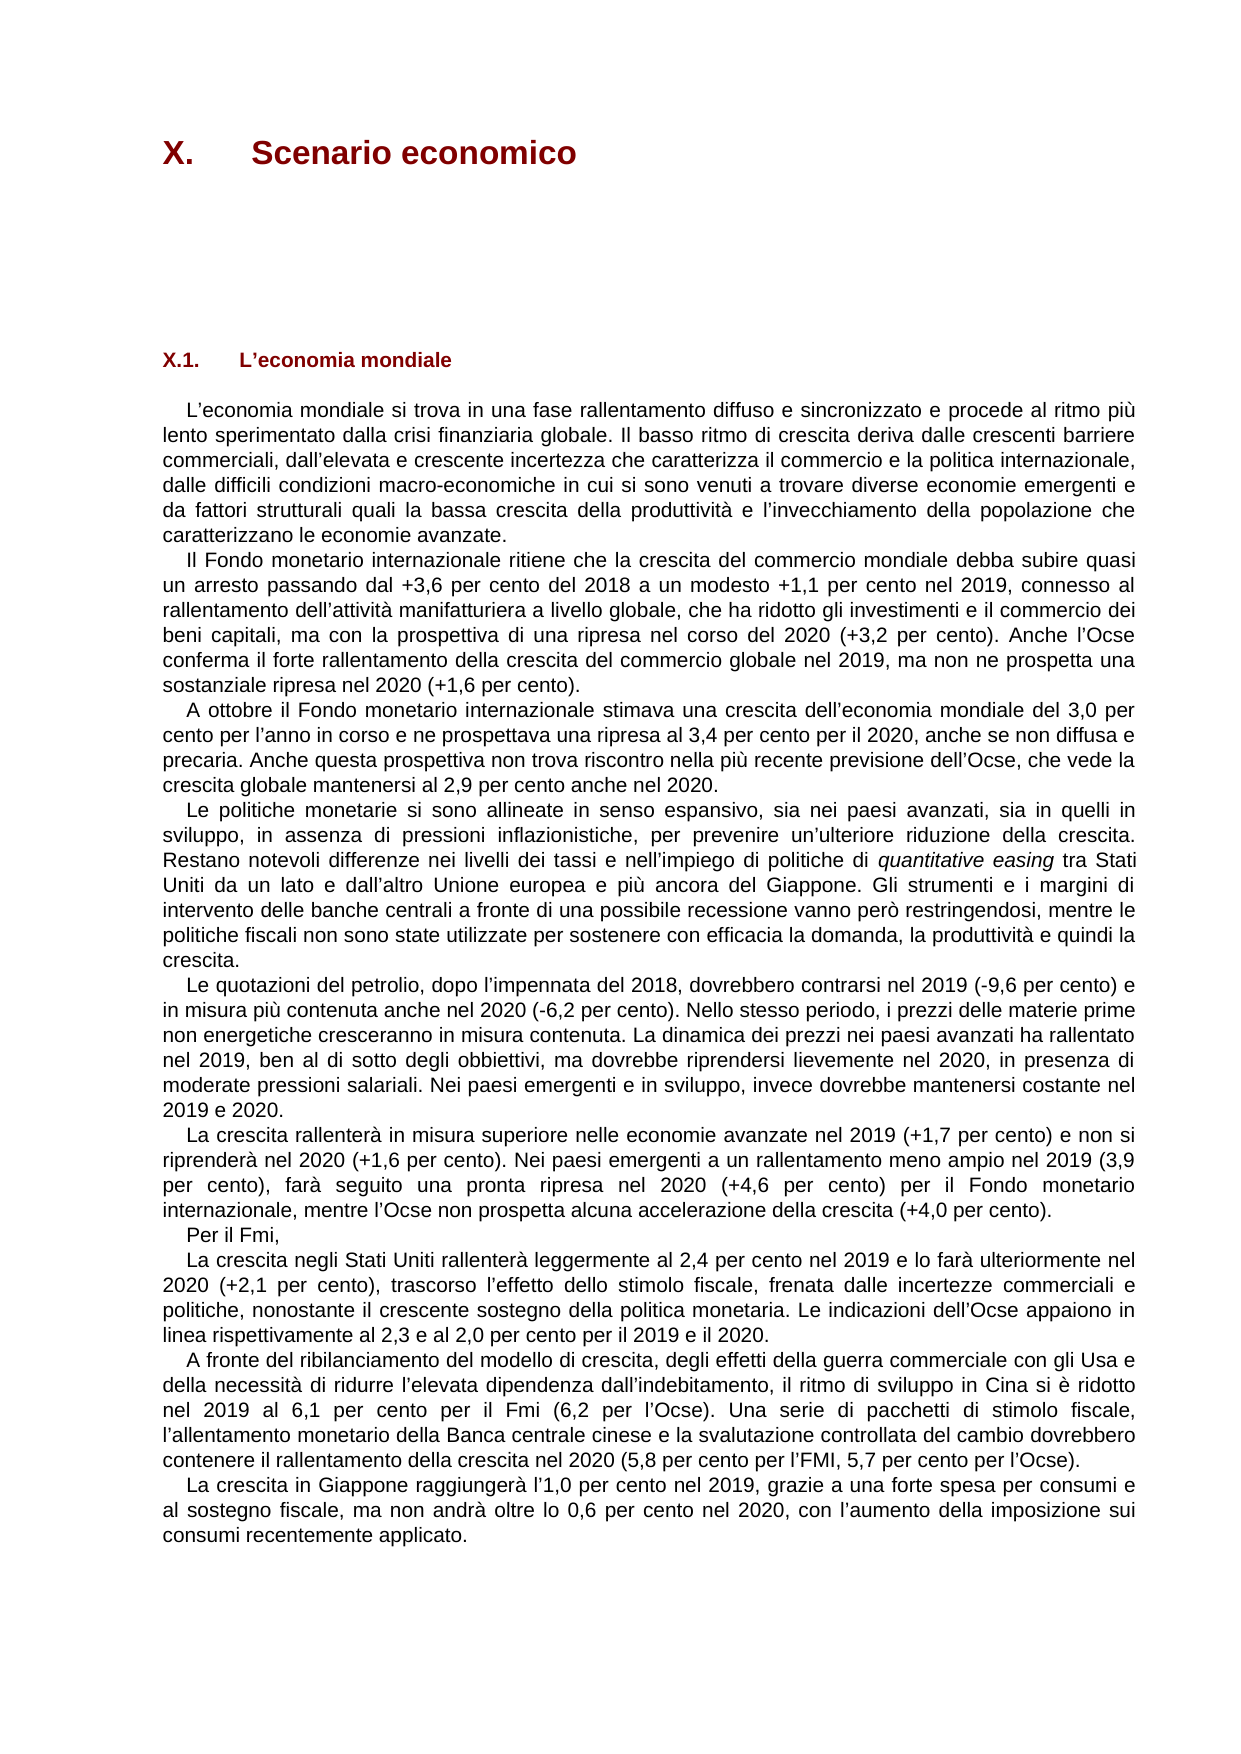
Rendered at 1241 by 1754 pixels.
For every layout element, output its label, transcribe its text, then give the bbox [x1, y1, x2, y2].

text A ottobre il Fondo monetario internazionale stimava una crescita dell’economia mondiale del 3,0 per cento per l’anno in corso e ne prospettava una ripresa al 3,4 per cento per il 2020, anche se non diffusa e precaria. Anche questa prospettiva non trova riscontro nella più recente previsione dell’Ocse, che vede la crescita globale mantenersi al 2,9 per cento anche nel 2020. [162, 696, 1137, 796]
text Per il Fmi, [162, 1221, 1137, 1246]
text Il Fondo monetario internazionale ritiene che la crescita del commercio mondiale debba subire quasi un arresto passando dal +3,6 per cento del 2018 a un modesto +1,1 per cento nel 2019, connesso al rallentamento dell’attività manifatturiera a livello globale, che ha ridotto gli investimenti e il commercio dei beni capitali, ma con la prospettiva di una ripresa nel corso del 2020 (+3,2 per cento). Anche l’Ocse conferma il forte rallentamento della crescita del commercio globale nel 2019, ma non ne prospetta una sostanziale ripresa nel 2020 (+1,6 per cento). [162, 546, 1137, 696]
subtitle X.1. L’economia mondiale [162, 346, 1137, 371]
text Le quotazioni del petrolio, dopo l’impennata del 2018, dovrebbero contrarsi nel 2019 (-9,6 per cento) e in misura più contenuta anche nel 2020 (-6,2 per cento). Nello stesso periodo, i prezzi delle materie prime non energetiche cresceranno in misura contenuta. La dinamica dei prezzi nei paesi avanzati ha rallentato nel 2019, ben al di sotto degli obbiettivi, ma dovrebbe riprendersi lievemente nel 2020, in presenza di moderate pressioni salariali. Nei paesi emergenti e in sviluppo, invece dovrebbe mantenersi costante nel 2019 e 2020. [162, 971, 1137, 1121]
text La crescita in Giappone raggiungerà l’1,0 per cento nel 2019, grazie a una forte spesa per consumi e al sostegno fiscale, ma non andrà oltre lo 0,6 per cento nel 2020, con l’aumento della imposizione sui consumi recentemente applicato. [162, 1471, 1137, 1546]
text L’economia mondiale si trova in una fase rallentamento diffuso e sincronizzato e procede al ritmo più lento sperimentato dalla crisi finanziaria globale. Il basso ritmo di crescita deriva dalle crescenti barriere commerciali, dall’elevata e crescente incertezza che caratterizza il commercio e la politica internazionale, dalle difficili condizioni macro-economiche in cui si sono venuti a trovare diverse economie emergenti e da fattori strutturali quali la bassa crescita della produttività e l’invecchiamento della popolazione che caratterizzano le economie avanzate. [162, 396, 1137, 546]
text A fronte del ribilanciamento del modello di crescita, degli effetti della guerra commerciale con gli Usa e della necessità di ridurre l’elevata dipendenza dall’indebitamento, il ritmo di sviluppo in Cina si è ridotto nel 2019 al 6,1 per cento per il Fmi (6,2 per l’Ocse). Una serie di pacchetti di stimolo fiscale, l’allentamento monetario della Banca centrale cinese e la svalutazione controllata del cambio dovrebbero contenere il rallentamento della crescita nel 2020 (5,8 per cento per l’FMI, 5,7 per cento per l’Ocse). [162, 1346, 1137, 1471]
subtitle X. Scenario economico [162, 133, 1137, 171]
text Le politiche monetarie si sono allineate in senso espansivo, sia nei paesi avanzati, sia in quelli in sviluppo, in assenza di pressioni inflazionistiche, per prevenire un’ulteriore riduzione della crescita. Restano notevoli differenze nei livelli dei tassi e nell’impiego di politiche di quantitative easing tra Stati Uniti da un lato e dall’altro Unione europea e più ancora del Giappone. Gli strumenti e i margini di intervento delle banche centrali a fronte di una possibile recessione vanno però restringendosi, mentre le politiche fiscali non sono state utilizzate per sostenere con efficacia la domanda, la produttività e quindi la crescita. [162, 796, 1137, 971]
text La crescita rallenterà in misura superiore nelle economie avanzate nel 2019 (+1,7 per cento) e non si riprenderà nel 2020 (+1,6 per cento). Nei paesi emergenti a un rallentamento meno ampio nel 2019 (3,9 per cento), farà seguito una pronta ripresa nel 2020 (+4,6 per cento) per il Fondo monetario internazionale, mentre l’Ocse non prospetta alcuna accelerazione della crescita (+4,0 per cento). [162, 1121, 1137, 1221]
text La crescita negli Stati Uniti rallenterà leggermente al 2,4 per cento nel 2019 e lo farà ulteriormente nel 2020 (+2,1 per cento), trascorso l’effetto dello stimolo fiscale, frenata dalle incertezze commerciali e politiche, nonostante il crescente sostegno della politica monetaria. Le indicazioni dell’Ocse appaiono in linea rispettivamente al 2,3 e al 2,0 per cento per il 2019 e il 2020. [162, 1246, 1137, 1346]
